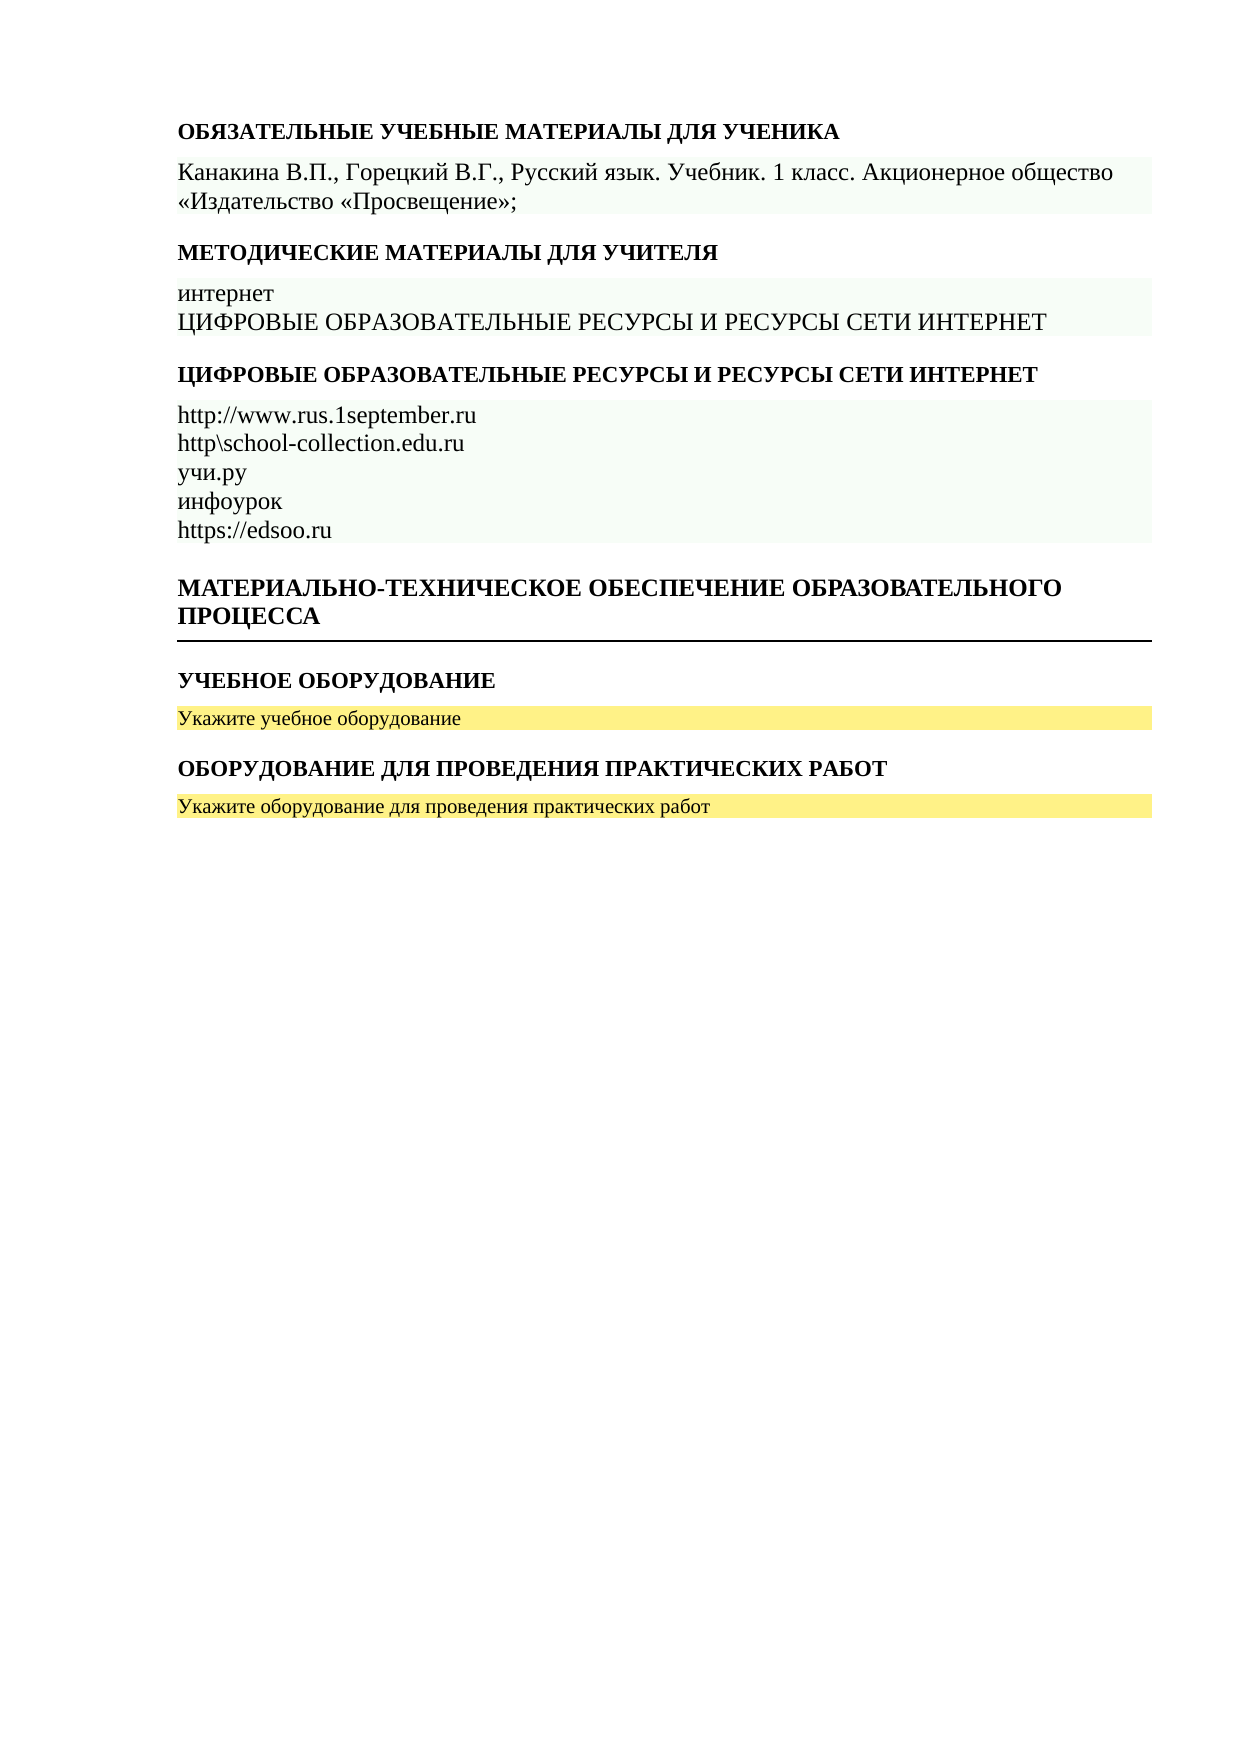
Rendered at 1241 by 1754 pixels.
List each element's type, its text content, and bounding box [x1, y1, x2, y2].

text МЕТОДИЧЕСКИЕ МАТЕРИАЛЫ ДЛЯ УЧИТЕЛЯ [177, 239, 1152, 266]
text ОБЯЗАТЕЛЬНЫЕ УЧЕБНЫЕ МАТЕРИАЛЫ ДЛЯ УЧЕНИКА [177, 118, 1152, 144]
text Канакина В.П., Горецкий В.Г., Русский язык. Учебник. 1 класс. Акционерное общество «Издательство «Просвещение»; [177, 157, 1152, 214]
text Укажите учебное оборудование [177, 706, 1152, 730]
text УЧЕБНОЕ ОБОРУДОВАНИЕ [177, 667, 1152, 693]
text ОБОРУДОВАНИЕ ДЛЯ ПРОВЕДЕНИЯ ПРАКТИЧЕСКИХ РАБОТ [177, 755, 1152, 781]
text интернет ЦИФРОВЫЕ ОБРАЗОВАТЕЛЬНЫЕ РЕСУРСЫ И РЕСУРСЫ СЕТИ ИНТЕРНЕТ [177, 278, 1152, 336]
text МАТЕРИАЛЬНО-ТЕХНИЧЕСКОЕ ОБЕСПЕЧЕНИЕ ОБРАЗОВАТЕЛЬНОГО ПРОЦЕССА [177, 573, 1152, 640]
text http://www.rus.1september.ru http\school-collection.edu.ru учи.ру инфоурок https://edsoo.ru [177, 400, 1152, 543]
text Укажите оборудование для проведения практических работ [177, 794, 1152, 818]
text ЦИФРОВЫЕ ОБРАЗОВАТЕЛЬНЫЕ РЕСУРСЫ И РЕСУРСЫ СЕТИ ИНТЕРНЕТ [177, 361, 1152, 387]
